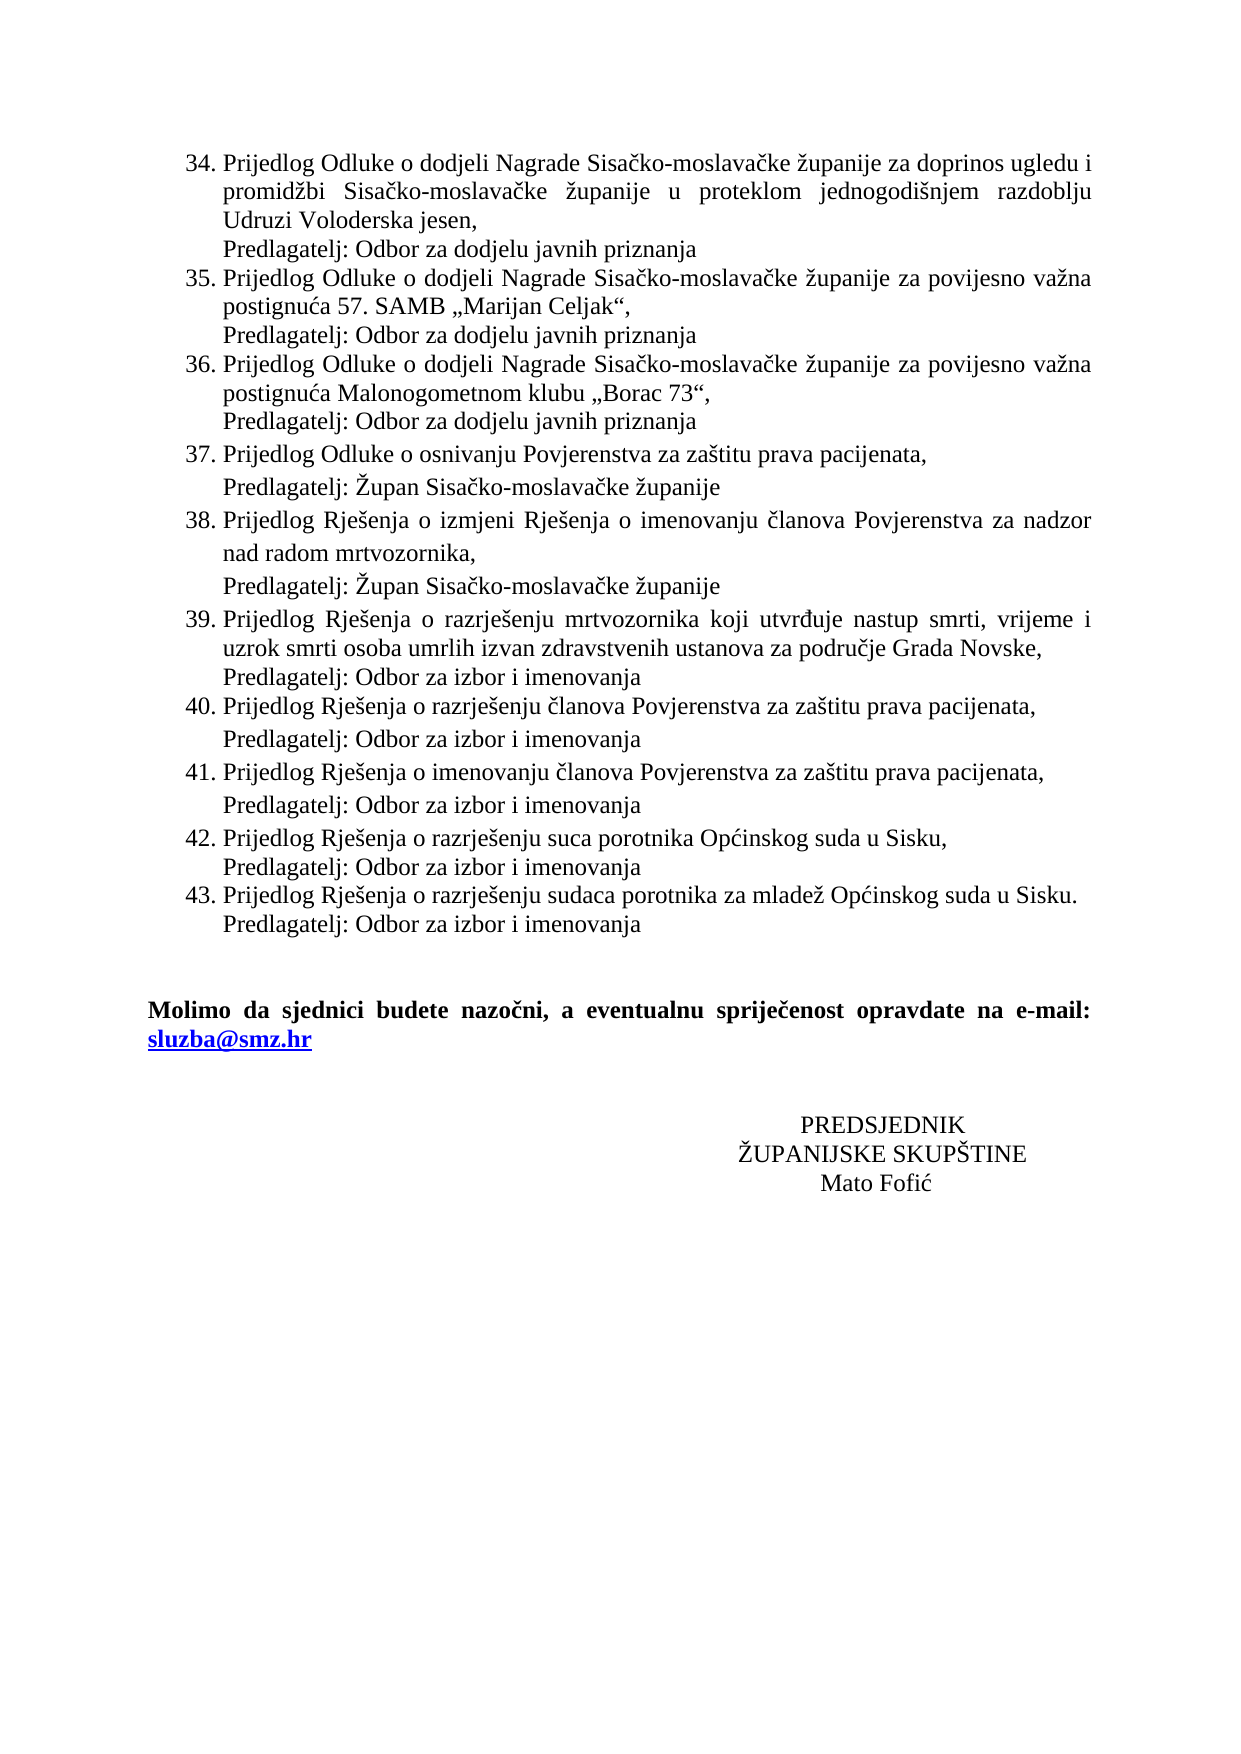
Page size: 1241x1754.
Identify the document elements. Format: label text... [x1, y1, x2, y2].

text Predlagatelj: Odbor za izbor i imenovanja [223, 662, 1093, 691]
list Prijedlog Odluke o dodjeli Nagrade Sisačko-moslavačke županije za doprinos ugledu i promidžbi Sisačko-moslavačke županije u proteklom jednogodišnjem razdoblju Udruzi Voloderska jesen, [185, 148, 1093, 234]
list Predlagatelj: Odbor za dodjelu javnih priznanja [223, 234, 1093, 263]
text Predlagatelj: Odbor za izbor i imenovanja [223, 909, 1093, 938]
list Prijedlog Rješenja o razrješenju članova Povjerenstva za zaštitu prava pacijenata, [185, 691, 1093, 719]
list Predlagatelj: Odbor za izbor i imenovanja [223, 790, 1093, 818]
list Prijedlog Odluke o osnivanju Povjerenstva za zaštitu prava pacijenata, [185, 439, 1093, 468]
list Predlagatelj: Župan Sisačko-moslavačke županije [223, 472, 1093, 501]
list Prijedlog Rješenja o razrješenju suca porotnika Općinskog suda u Sisku, [185, 823, 1093, 852]
list Predlagatelj: Župan Sisačko-moslavačke županije [223, 571, 1093, 600]
list Predlagatelj: Odbor za dodjelu javnih priznanja [223, 406, 1093, 435]
text Mato Fofić [148, 1168, 1093, 1197]
list Predlagatelj: Odbor za izbor i imenovanja [223, 724, 1093, 752]
list Prijedlog Odluke o dodjeli Nagrade Sisačko-moslavačke županije za povijesno važna postignuća 57. SAMB „Marijan Celjak“, [185, 263, 1093, 320]
text Predlagatelj: Odbor za izbor i imenovanja [223, 852, 1093, 880]
list Prijedlog Odluke o dodjeli Nagrade Sisačko-moslavačke županije za povijesno važna postignuća Malonogometnom klubu „Borac 73“, [185, 349, 1093, 406]
list Prijedlog Rješenja o razrješenju sudaca porotnika za mladež Općinskog suda u Sisku. [185, 880, 1093, 909]
list Prijedlog Rješenja o izmjeni Rješenja o imenovanju članova Povjerenstva za nadzor nad radom mrtvozornika, [185, 505, 1093, 567]
list Predlagatelj: Odbor za dodjelu javnih priznanja [223, 320, 1093, 349]
text PREDSJEDNIK [148, 1110, 1093, 1139]
text ŽUPANIJSKE SKUPŠTINE [148, 1139, 1093, 1168]
list Prijedlog Rješenja o razrješenju mrtvozornika koji utvrđuje nastup smrti, vrijeme i uzrok smrti osoba umrlih izvan zdravstvenih ustanova za područje Grada Novske, [185, 604, 1093, 662]
list Prijedlog Rješenja o imenovanju članova Povjerenstva za zaštitu prava pacijenata, [185, 757, 1093, 786]
text Molimo da sjednici budete nazočni, a eventualnu spriječenost opravdate na e-mail: sluzba@smz.hr [148, 995, 1093, 1053]
